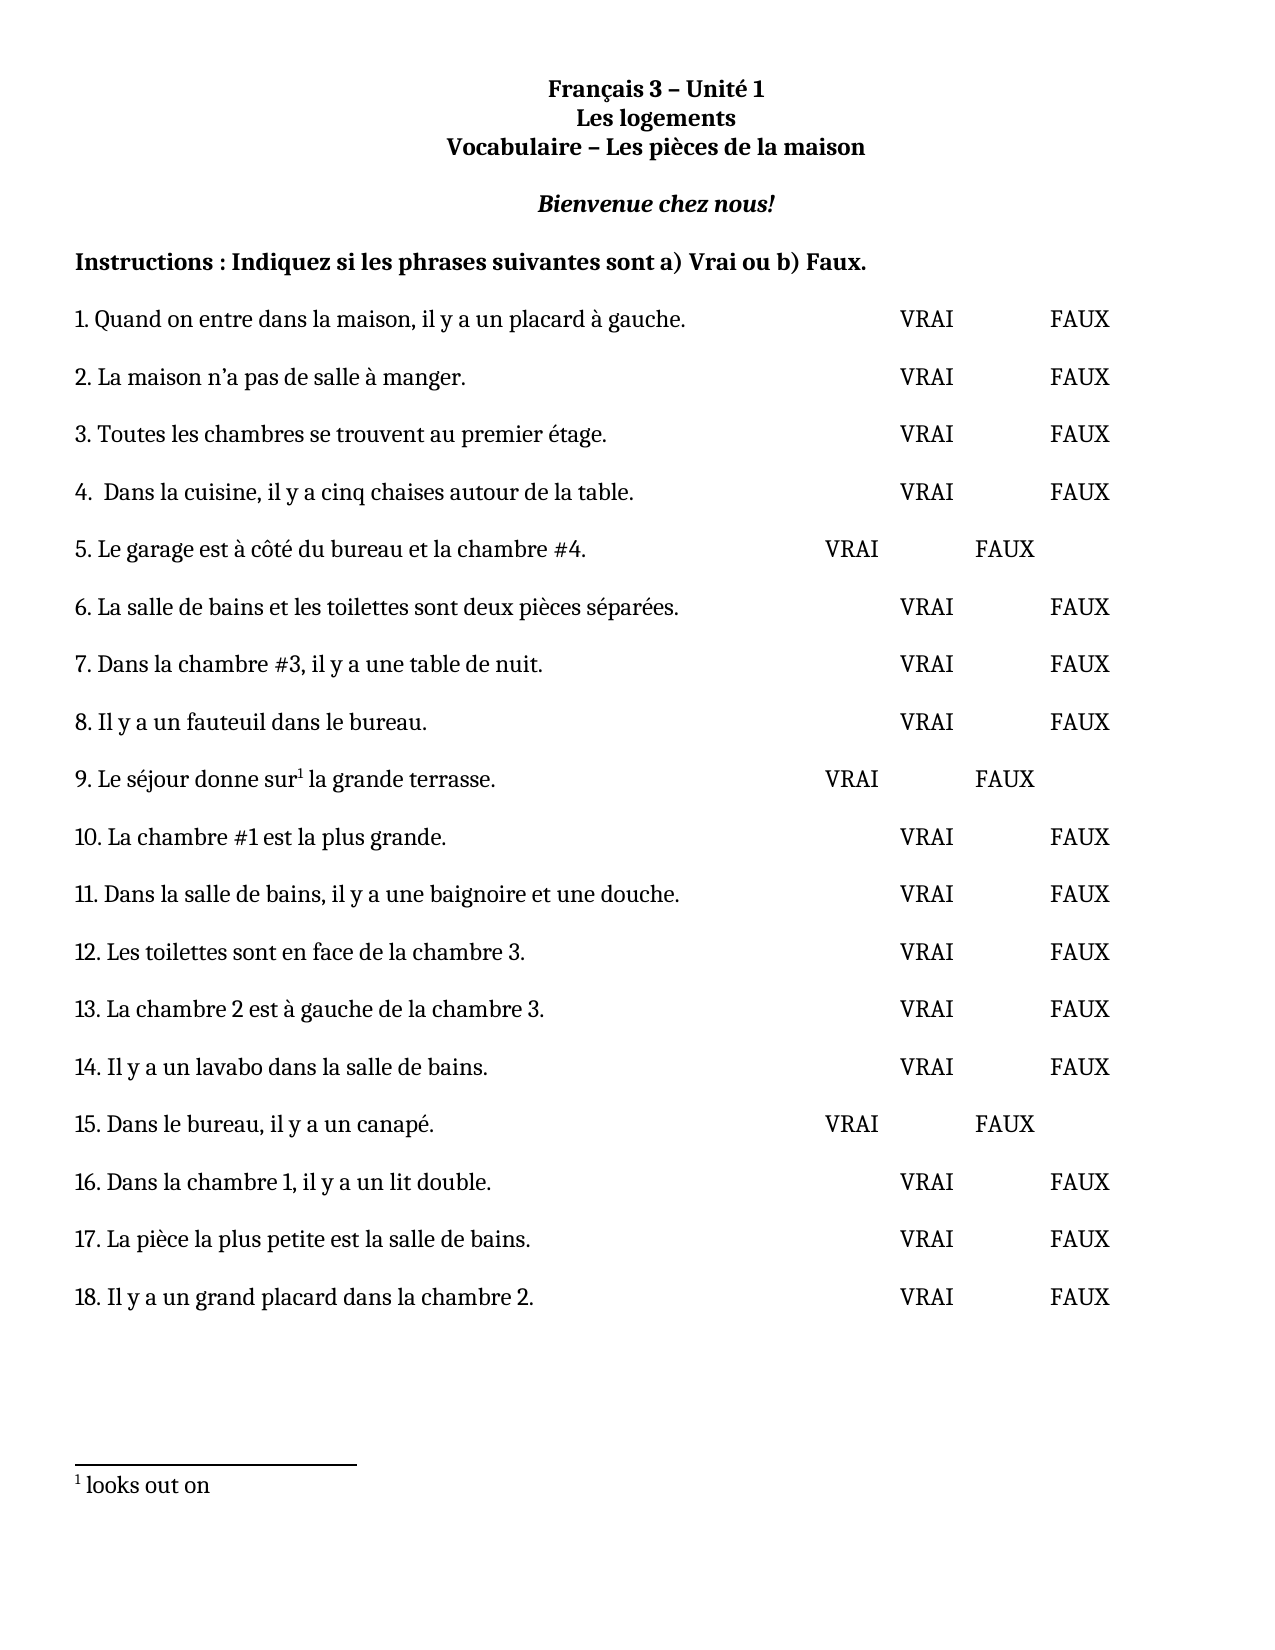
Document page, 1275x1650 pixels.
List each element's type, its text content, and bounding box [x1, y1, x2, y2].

text 16. Dans la chambre 1, il y a un lit double. VRAI FAUX [75, 1167, 1200, 1196]
text 6. La salle de bains et les toilettes sont deux pièces séparées. VRAI FAUX [75, 592, 1200, 621]
text 7. Dans la chambre #3, il y a une table de nuit. VRAI FAUX [75, 650, 1200, 679]
text 10. La chambre #1 est la plus grande. VRAI FAUX [75, 822, 1200, 851]
text 1. Quand on entre dans la maison, il y a un placard à gauche. VRAI FAUX [75, 305, 1200, 334]
text 17. La pièce la plus petite est la salle de bains. VRAI FAUX [75, 1225, 1200, 1254]
text 11. Dans la salle de bains, il y a une baignoire et une douche. VRAI FAUX [75, 880, 1200, 909]
text 14. Il y a un lavabo dans la salle de bains. VRAI FAUX [75, 1052, 1200, 1081]
text 13. La chambre 2 est à gauche de la chambre 3. VRAI FAUX [75, 995, 1200, 1024]
text 5. Le garage est à côté du bureau et la chambre #4. VRAI FAUX [75, 535, 1200, 564]
text 8. Il y a un fauteuil dans le bureau. VRAI FAUX [75, 707, 1200, 736]
text 15. Dans le bureau, il y a un canapé. VRAI FAUX [75, 1110, 1200, 1139]
text 4. Dans la cuisine, il y a cinq chaises autour de la table. VRAI FAUX [75, 477, 1200, 506]
text Instructions : Indiquez si les phrases suivantes sont a) Vrai ou b) Faux. [75, 247, 1200, 276]
text 9. Le séjour donne sur la grande terrasse. VRAI FAUX [75, 765, 1200, 794]
text 12. Les toilettes sont en face de la chambre 3. VRAI FAUX [75, 937, 1200, 966]
text Français 3 – Unité 1 [112, 75, 1200, 104]
text Bienvenue chez nous! [112, 190, 1200, 219]
text 18. Il y a un grand placard dans la chambre 2. VRAI FAUX [75, 1282, 1200, 1311]
text 3. Toutes les chambres se trouvent au premier étage. VRAI FAUX [75, 420, 1200, 449]
text Les logements [112, 104, 1200, 132]
text Vocabulaire – Les pièces de la maison [112, 132, 1200, 161]
text 2. La maison n’a pas de salle à manger. VRAI FAUX [75, 362, 1200, 391]
